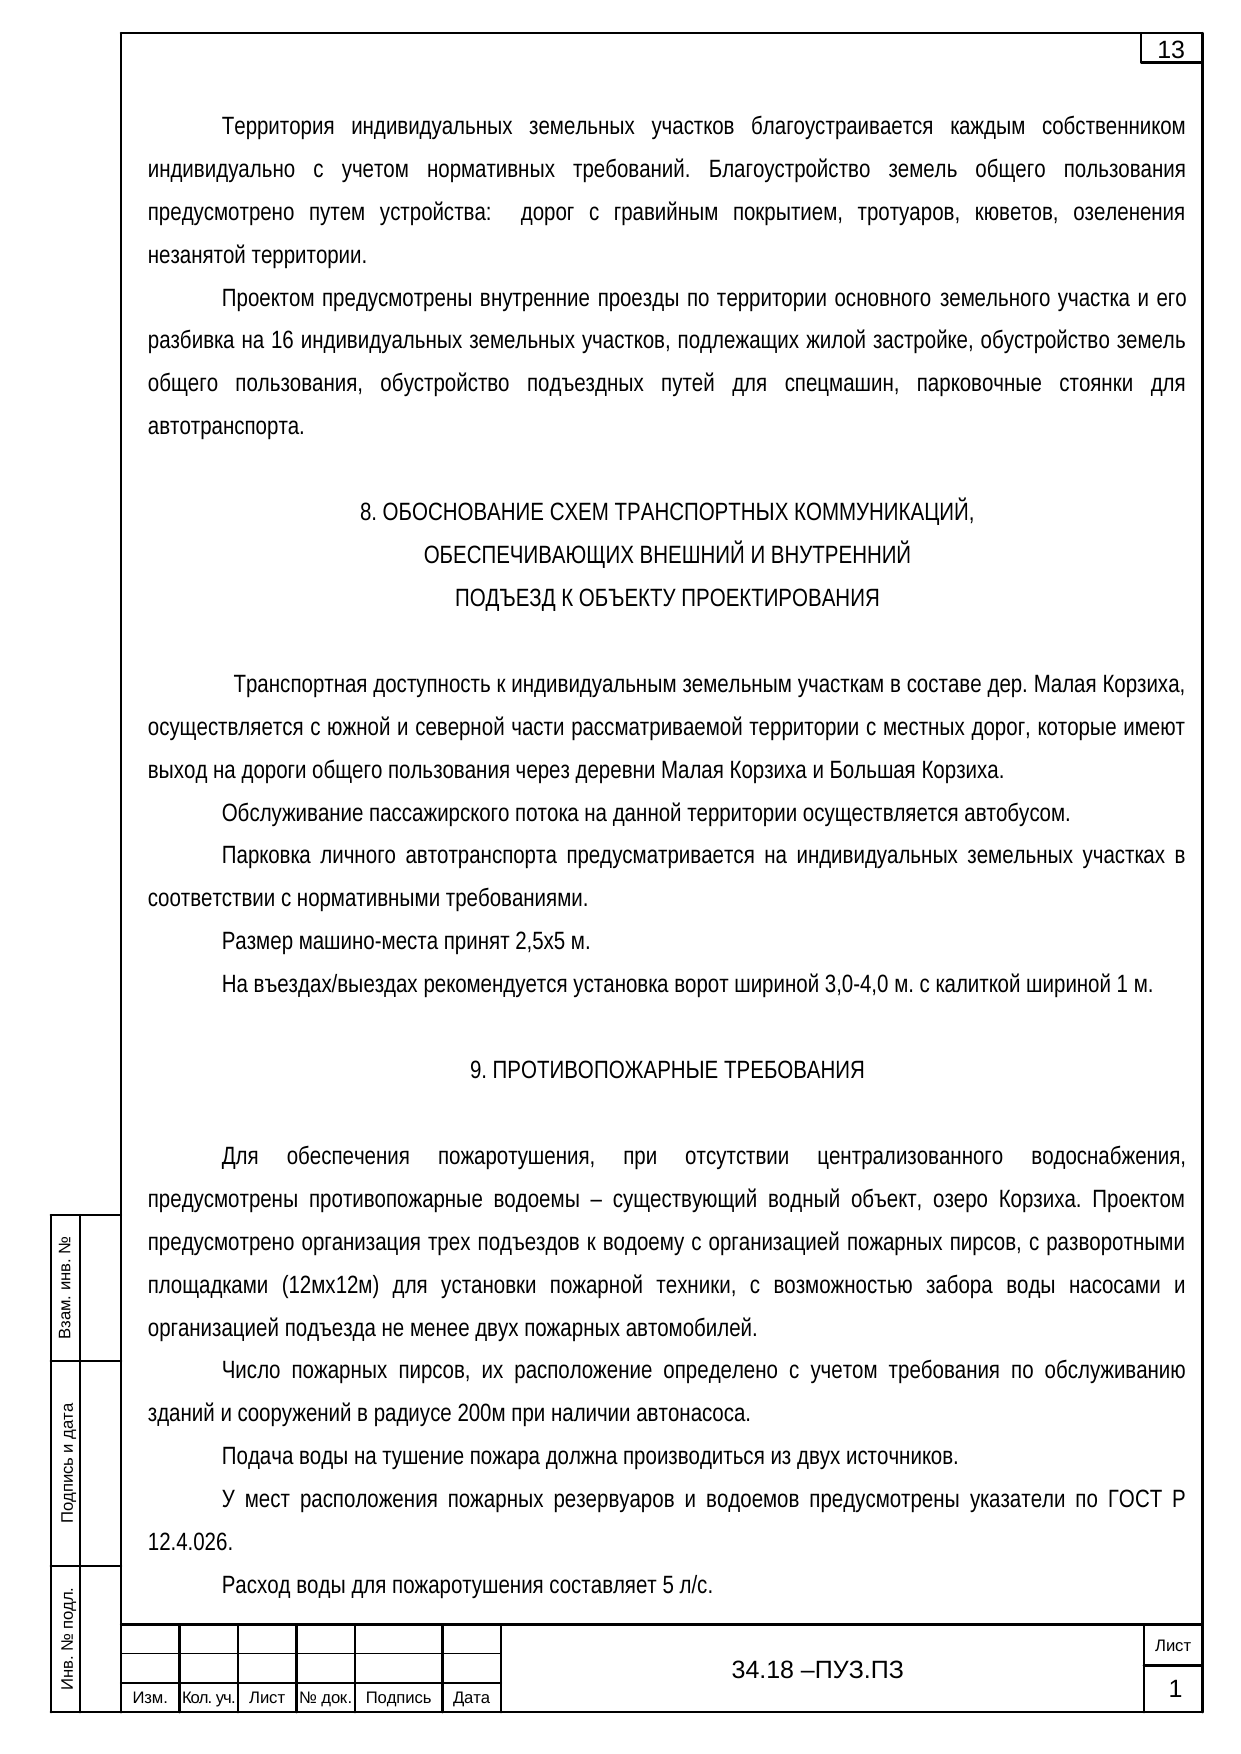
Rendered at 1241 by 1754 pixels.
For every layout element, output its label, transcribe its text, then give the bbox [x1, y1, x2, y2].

list Проектом предусмотрены внутренние проезды по территории основного земельного участка и его разбивка на 16 индивидуальных земельных участков, подлежащих жилой застройке, обустройство земель общего пользования, обустройство подъездных путей для спецмашин, парковочные стоянки для автотранспорта. [148, 282, 1187, 440]
text У мест расположения пожарных резервуаров и водоемов предусмотрены указатели по ГОСТ Р 12.4.026. [148, 1484, 1187, 1556]
list Размер машино-места принят 2,5х5 м. [148, 926, 1187, 955]
list ПОДЪЕЗД К ОБЪЕКТУ ПРОЕКТИРОВАНИЯ [148, 583, 1187, 612]
text Расход воды для пожаротушения составляет 5 л/с. [148, 1570, 1187, 1599]
list На въездах/выездах рекомендуется установка ворот шириной 3,0-4,0 м. с калиткой шириной 1 м. [148, 969, 1187, 998]
list Обслуживание пассажирского потока на данной территории осуществляется автобусом. [148, 797, 1187, 826]
text Число пожарных пирсов, их расположение определено с учетом требования по обслуживанию зданий и сооружений в радиусе 200м при наличии автонасоса. [148, 1355, 1187, 1427]
list Парковка личного автотранспорта предусматривается на индивидуальных земельных участках в соответствии с нормативными требованиями. [148, 840, 1187, 912]
list ОБЕСПЕЧИВАЮЩИХ ВНЕШНИЙ И ВНУТРЕННИЙ [148, 540, 1187, 569]
list 8. ОБОСНОВАНИЕ СХЕМ ТРАНСПОРТНЫХ КОММУНИКАЦИЙ, [148, 497, 1187, 526]
text 9. ПРОТИВОПОЖАРНЫЕ ТРЕБОВАНИЯ [148, 1055, 1187, 1084]
text Подача воды на тушение пожара должна производиться из двух источников. [148, 1441, 1187, 1470]
list Территория индивидуальных земельных участков благоустраивается каждым собственником индивидуально с учетом нормативных требований. Благоустройство земель общего пользования предусмотрено путем устройства: дорог с гравийным покрытием, тротуаров, кюветов, озеленения незанятой территории. [148, 111, 1187, 268]
text Для обеспечения пожаротушения, при отсутствии централизованного водоснабжения, предусмотрены противопожарные водоемы – существующий водный объект, озеро Корзиха. Проектом предусмотрено организация трех подъездов к водоему с организацией пожарных пирсов, с разворотными площадками (12мх12м) для установки пожарной техники, с возможностью забора воды насосами и организацией подъезда не менее двух пожарных автомобилей. [148, 1141, 1187, 1341]
text Транспортная доступность к индивидуальным земельным участкам в составе дер. Малая Корзиха, осуществляется с южной и северной части рассматриваемой территории с местных дорог, которые имеют выход на дороги общего пользования через деревни Малая Корзиха и Большая Корзиха. [148, 669, 1187, 783]
